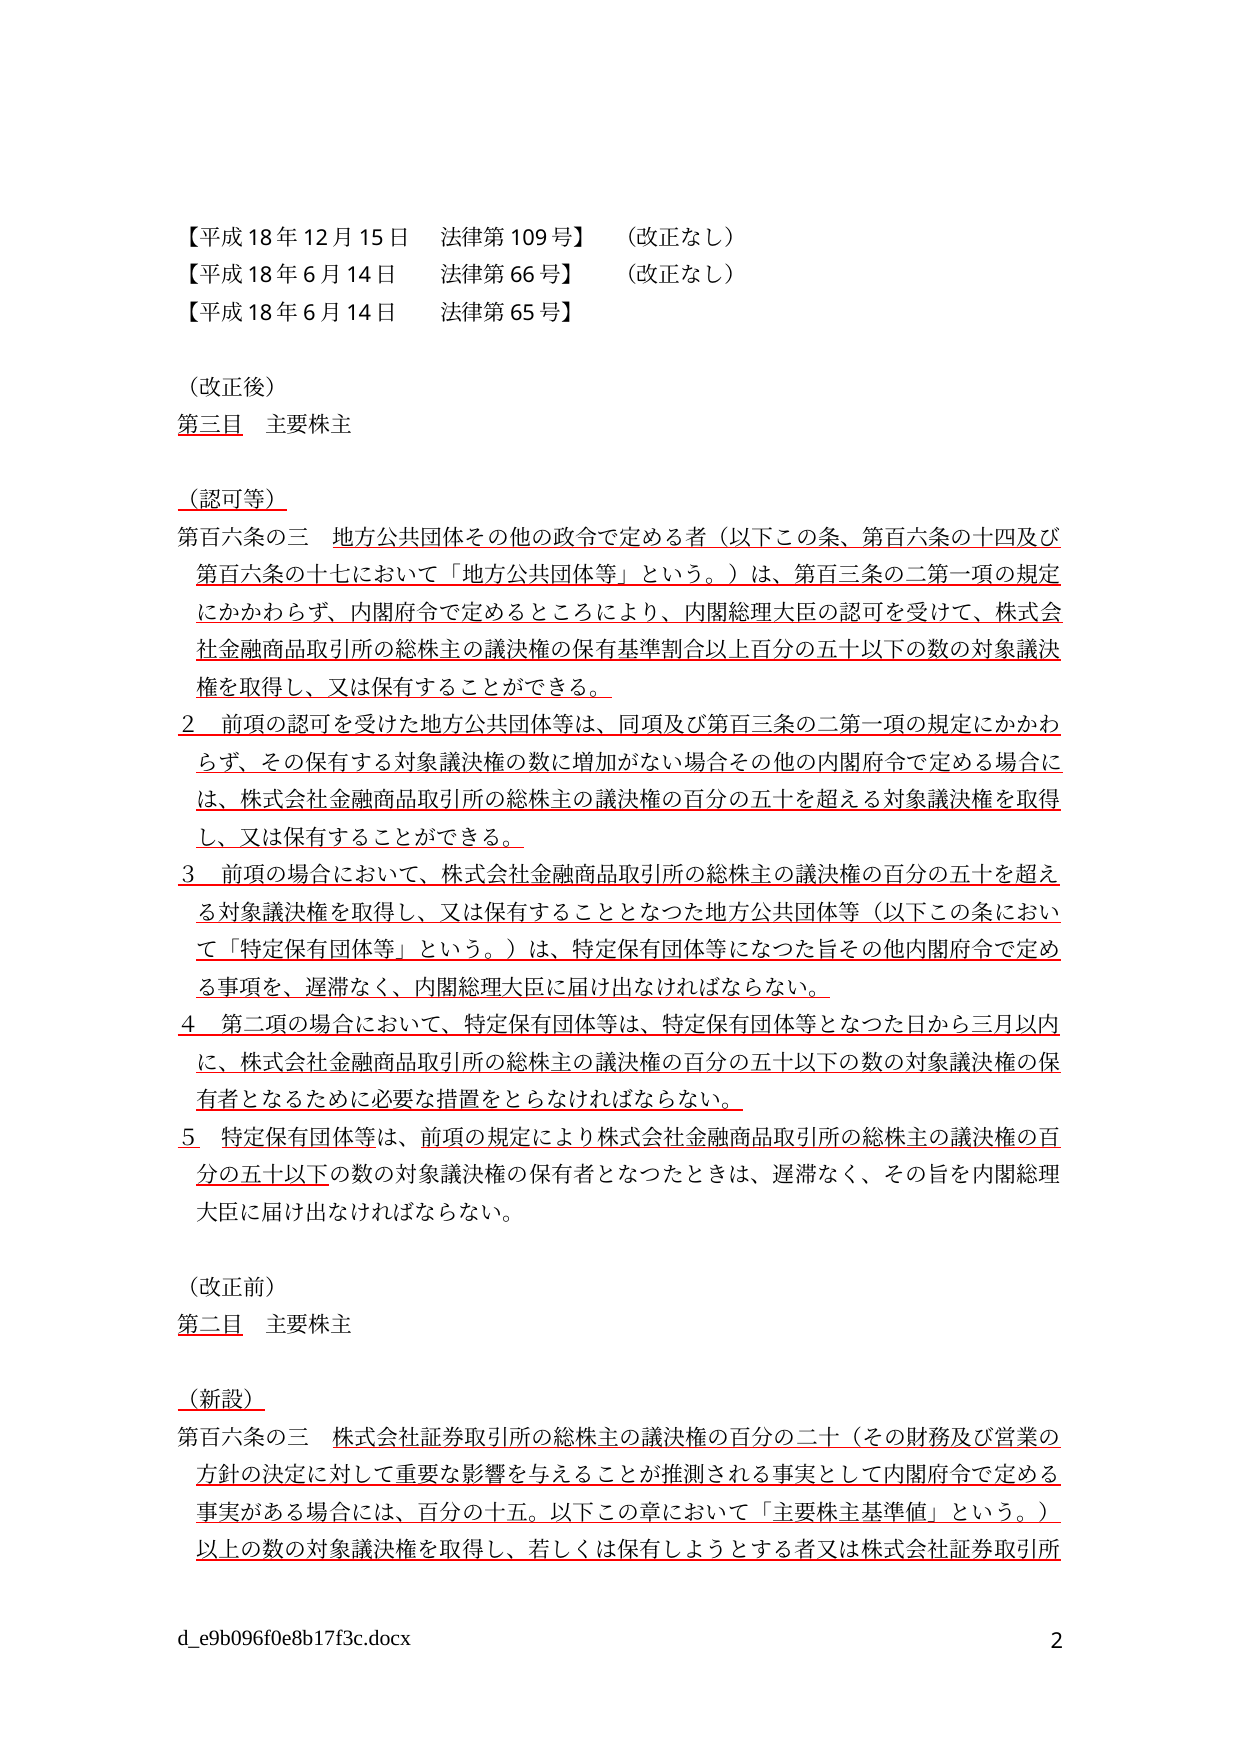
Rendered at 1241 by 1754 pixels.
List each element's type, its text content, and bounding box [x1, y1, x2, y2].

text 第二目 主要株主 [177, 1304, 1063, 1342]
text 第百六条の三 地方公共団体その他の政令で定める者（以下この条、第百六条の十四及び第百六条の十七において「地方公共団体等」という。）は、第百三条の二第一項の規定にかかわらず、内閣府令で定めるところにより、内閣総理大臣の認可を受けて、株式会社金融商品取引所の総株主の議決権の保有基準割合以上百分の五十以下の数の対象議決権を取得し、又は保有することができる。 [177, 517, 1063, 704]
text 【平成18年6月14日 法律第66号】 （改正なし） [177, 254, 1063, 292]
text （改正後） [177, 367, 1063, 404]
text 【平成18年12月15日 法律第109号】 （改正なし） [177, 217, 1063, 254]
text （新設） [177, 1379, 1063, 1417]
text ４ 第二項の場合において、特定保有団体等は、特定保有団体等となつた日から三月以内に、株式会社金融商品取引所の総株主の議決権の百分の五十以下の数の対象議決権の保有者となるために必要な措置をとらなければならない。 [177, 1004, 1063, 1117]
text ５ 特定保有団体等は、前項の規定により株式会社金融商品取引所の総株主の議決権の百分の五十以下の数の対象議決権の保有者となつたときは、遅滞なく、その旨を内閣総理大臣に届け出なければならない。 [177, 1117, 1063, 1229]
text ３ 前項の場合において、株式会社金融商品取引所の総株主の議決権の百分の五十を超える対象議決権を取得し、又は保有することとなつた地方公共団体等（以下この条において「特定保有団体等」という。）は、特定保有団体等になつた旨その他内閣府令で定める事項を、遅滞なく、内閣総理大臣に届け出なければならない。 [177, 854, 1063, 1004]
text （改正前） [177, 1267, 1063, 1304]
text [177, 1417, 1063, 1567]
text 【平成18年6月14日 法律第65号】 [177, 292, 1063, 329]
text （認可等） [177, 479, 1063, 517]
text ２ 前項の認可を受けた地方公共団体等は、同項及び第百三条の二第一項の規定にかかわらず、その保有する対象議決権の数に増加がない場合その他の内閣府令で定める場合には、株式会社金融商品取引所の総株主の議決権の百分の五十を超える対象議決権を取得し、又は保有することができる。 [177, 704, 1063, 854]
text 第三目 主要株主 [177, 404, 1063, 442]
